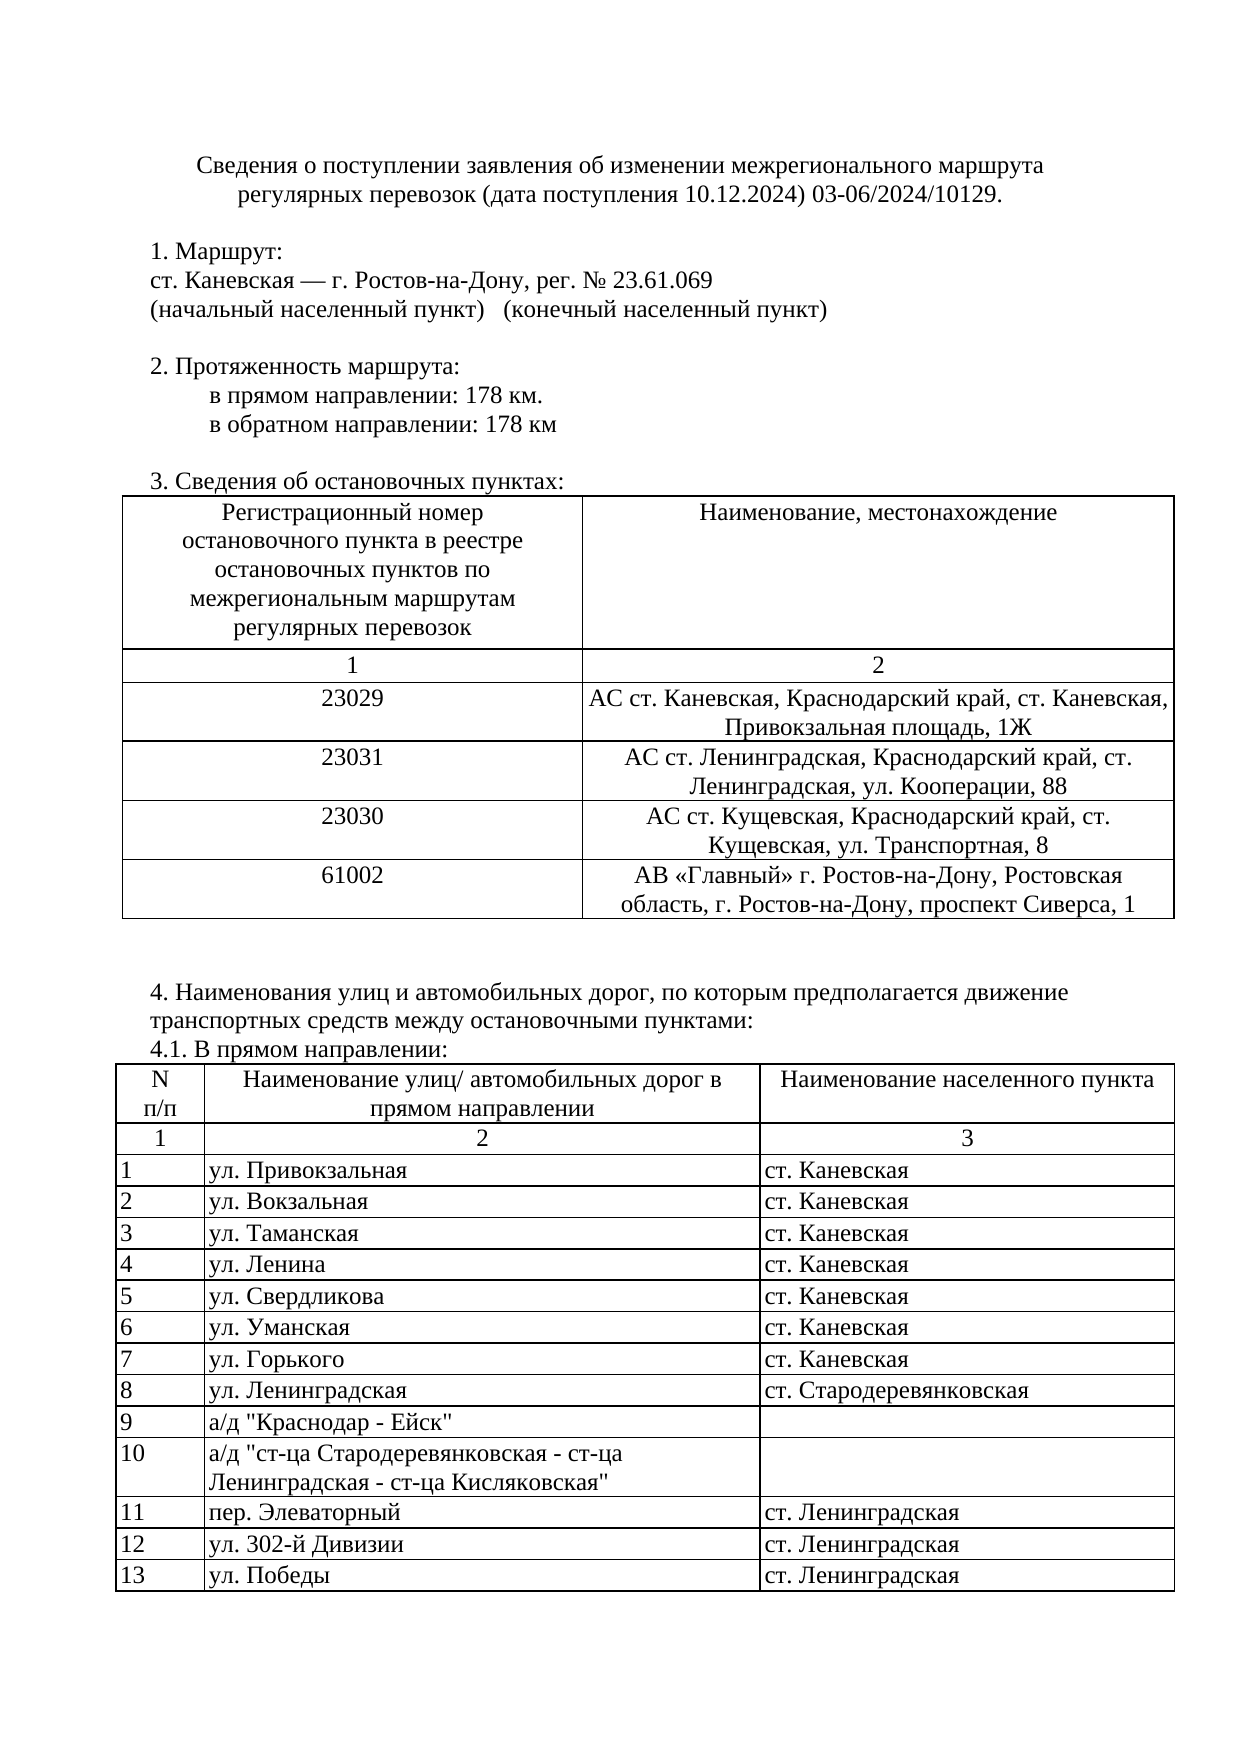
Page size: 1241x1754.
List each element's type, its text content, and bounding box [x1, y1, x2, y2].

table_cell ул. Ленинградская [205, 1375, 759, 1405]
table_cell ул. Победы [205, 1560, 759, 1590]
table_cell ул. 302-й Дивизии [205, 1529, 759, 1558]
text 4. Наименования улиц и автомобильных дорог, по которым предполагается движение транспортных средств между остановочными пунктами: [150, 977, 1090, 1034]
table_cell ст. Стародеревянковская [761, 1375, 1174, 1405]
table_cell 7 [117, 1344, 204, 1374]
text 1. Маршрут: [150, 236, 1090, 265]
text 4.1. В прямом направлении: [150, 1034, 1090, 1063]
table_cell 3 [117, 1218, 204, 1248]
table_cell пер. Элеваторный [205, 1497, 759, 1527]
table_cell ст. Каневская [761, 1250, 1174, 1279]
table_cell ст. Ленинградская [761, 1529, 1174, 1558]
text (начальный населенный пункт) (конечный населенный пункт) [150, 294, 1090, 322]
table_cell 5 [117, 1281, 204, 1311]
table_header Наименование улиц/ автомобильных дорог в прямом направлении [205, 1065, 759, 1122]
table_cell ул. Уманская [205, 1312, 759, 1342]
table_cell а/д "Краснодар - Ейск" [205, 1407, 759, 1437]
table_cell ст. Каневская [761, 1281, 1174, 1311]
table_cell ст. Каневская [761, 1312, 1174, 1342]
table_cell 8 [117, 1375, 204, 1405]
table_cell АС ст. Кущевская, Краснодарский край, ст. Кущевская, ул. Транспортная, 8 [583, 801, 1173, 858]
table_cell 23031 [123, 742, 582, 799]
table_cell 3 [761, 1124, 1174, 1153]
text в обратном направлении: 178 км [150, 409, 1090, 437]
table_cell ст. Ленинградская [761, 1560, 1174, 1590]
table_cell 6 [117, 1312, 204, 1342]
table_cell АВ «Главный» г. Ростов-на-Дону, Ростовская область, г. Ростов-на-Дону, проспект Сиверса, 1 [583, 860, 1173, 918]
table_cell 1 [117, 1155, 204, 1185]
table_cell 61002 [123, 860, 582, 918]
table_cell ст. Каневская [761, 1218, 1174, 1248]
table_cell 1 [117, 1124, 204, 1153]
table_cell 11 [117, 1497, 204, 1527]
table_cell ул. Свердликова [205, 1281, 759, 1311]
text 2. Протяженность маршрута: [150, 351, 1090, 380]
table_cell ст. Каневская [761, 1187, 1174, 1216]
table_cell 1 [123, 650, 582, 681]
table_cell [761, 1407, 1174, 1437]
table_cell 2 [205, 1124, 759, 1153]
table_cell 13 [117, 1560, 204, 1590]
table_header N п/п [117, 1065, 204, 1122]
table_cell ст. Ленинградская [761, 1497, 1174, 1527]
table_header Наименование, местонахождение [583, 497, 1173, 648]
text в прямом направлении: 178 км. [150, 380, 1090, 409]
table_header Наименование населенного пункта [761, 1065, 1174, 1122]
table_cell АС ст. Ленинградская, Краснодарский край, ст. Ленинградская, ул. Кооперации, 88 [583, 742, 1173, 799]
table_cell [205, 1438, 759, 1496]
table_cell 10 [117, 1438, 204, 1496]
table_cell 23029 [123, 683, 582, 740]
table_cell ул. Ленина [205, 1250, 759, 1279]
table_cell [761, 1438, 1174, 1496]
table_cell ул. Горького [205, 1344, 759, 1374]
table_cell АС ст. Каневская, Краснодарский край, ст. Каневская, Привокзальная площадь, 1Ж [583, 683, 1173, 740]
table_cell 9 [117, 1407, 204, 1437]
text 3. Сведения об остановочных пунктах: [150, 466, 1090, 495]
table_cell 23030 [123, 801, 582, 858]
table_cell ул. Вокзальная [205, 1187, 759, 1216]
table_cell ул. Таманская [205, 1218, 759, 1248]
table_header Регистрационный номер остановочного пункта в реестре остановочных пунктов по межрегиональным маршрутам регулярных перевозок [123, 497, 582, 648]
text ст. Каневская — г. Ростов-на-Дону, рег. № 23.61.069 [150, 265, 1090, 294]
table_cell 12 [117, 1529, 204, 1558]
table_cell ул. Привокзальная [205, 1155, 759, 1185]
table_cell ст. Каневская [761, 1344, 1174, 1374]
table_cell 2 [583, 650, 1173, 681]
table_cell 2 [117, 1187, 204, 1216]
text Сведения о поступлении заявления об изменении межрегионального маршрута регулярных перевозок (дата поступления 10.12.2024) 03-06/2024/10129. [150, 150, 1090, 207]
table_cell ст. Каневская [761, 1155, 1174, 1185]
table_cell 4 [117, 1250, 204, 1279]
